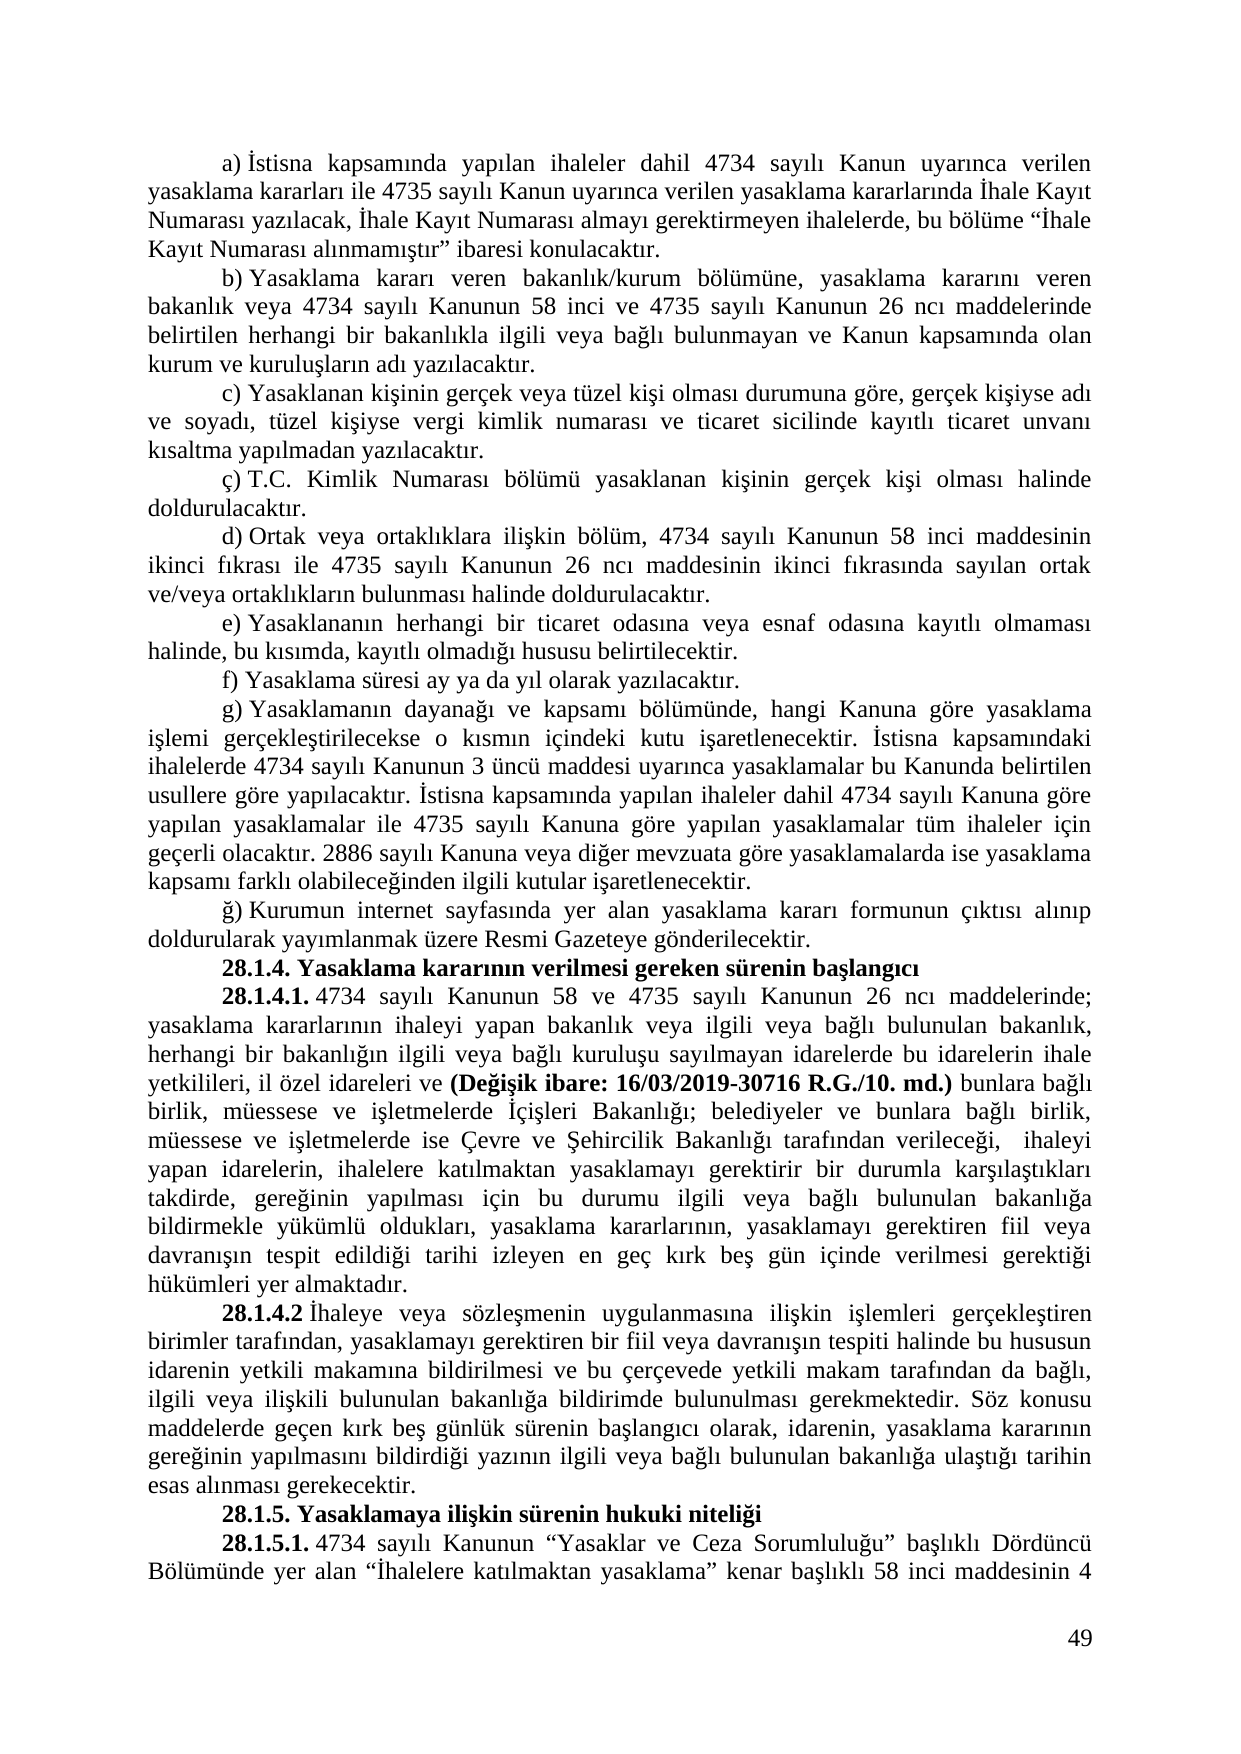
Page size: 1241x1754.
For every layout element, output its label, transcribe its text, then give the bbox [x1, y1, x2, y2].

text f) Yasaklama süresi ay ya da yıl olarak yazılacaktır. [148, 665, 1092, 694]
text 28.1.4.2 İhaleye veya sözleşmenin uygulanmasına ilişkin işlemleri gerçekleştiren birimler tarafından, yasaklamayı gerektiren bir fiil veya davranışın tespiti halinde bu hususun idarenin yetkili makamına bildirilmesi ve bu çerçevede yetkili makam tarafından da bağlı, ilgili veya ilişkili bulunulan bakanlığa bildirimde bulunulması gerekmektedir. Söz konusu maddelerde geçen kırk beş günlük sürenin başlangıcı olarak, idarenin, yasaklama kararının gereğinin yapılmasını bildirdiği yazının ilgili veya bağlı bulunulan bakanlığa ulaştığı tarihin esas alınması gerekecektir. [148, 1298, 1092, 1499]
text e) Yasaklananın herhangi bir ticaret odasına veya esnaf odasına kayıtlı olmaması halinde, bu kısımda, kayıtlı olmadığı hususu belirtilecektir. [148, 608, 1092, 665]
text ğ) Kurumun internet sayfasında yer alan yasaklama kararı formunun çıktısı alınıp doldurularak yayımlanmak üzere Resmi Gazeteye gönderilecektir. [148, 895, 1092, 953]
text c) Yasaklanan kişinin gerçek veya tüzel kişi olması durumuna göre, gerçek kişiyse adı ve soyadı, tüzel kişiyse vergi kimlik numarası ve ticaret sicilinde kayıtlı ticaret unvanı kısaltma yapılmadan yazılacaktır. [148, 378, 1092, 464]
text g) Yasaklamanın dayanağı ve kapsamı bölümünde, hangi Kanuna göre yasaklama işlemi gerçekleştirilecekse o kısmın içindeki kutu işaretlenecektir. İstisna kapsamındaki ihalelerde 4734 sayılı Kanunun 3 üncü maddesi uyarınca yasaklamalar bu Kanunda belirtilen usullere göre yapılacaktır. İstisna kapsamında yapılan ihaleler dahil 4734 sayılı Kanuna göre yapılan yasaklamalar ile 4735 sayılı Kanuna göre yapılan yasaklamalar tüm ihaleler için geçerli olacaktır. 2886 sayılı Kanuna veya diğer mevzuata göre yasaklamalarda ise yasaklama kapsamı farklı olabileceğinden ilgili kutular işaretlenecektir. [148, 694, 1092, 895]
text 28.1.4.1. 4734 sayılı Kanunun 58 ve 4735 sayılı Kanunun 26 ncı maddelerinde; yasaklama kararlarının ihaleyi yapan bakanlık veya ilgili veya bağlı bulunulan bakanlık, herhangi bir bakanlığın ilgili veya bağlı kuruluşu sayılmayan idarelerde bu idarelerin ihale yetkilileri, il özel idareleri ve (Değişik ibare: 16/03/2019-30716 R.G./10. md.) bunlara bağlı birlik, müessese ve işletmelerde İçişleri Bakanlığı; belediyeler ve bunlara bağlı birlik, müessese ve işletmelerde ise Çevre ve Şehircilik Bakanlığı tarafından verileceği, ihaleyi yapan idarelerin, ihalelere katılmaktan yasaklamayı gerektirir bir durumla karşılaştıkları takdirde, gereğinin yapılması için bu durumu ilgili veya bağlı bulunulan bakanlığa bildirmekle yükümlü oldukları, yasaklama kararlarının, yasaklamayı gerektiren fiil veya davranışın tespit edildiği tarihi izleyen en geç kırk beş gün içinde verilmesi gerektiği hükümleri yer almaktadır. [148, 981, 1092, 1298]
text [148, 1528, 1092, 1585]
text 28.1.5. Yasaklamaya ilişkin sürenin hukuki niteliği [148, 1499, 1092, 1528]
text 28.1.4. Yasaklama kararının verilmesi gereken sürenin başlangıcı [148, 953, 1092, 981]
text b) Yasaklama kararı veren bakanlık/kurum bölümüne, yasaklama kararını veren bakanlık veya 4734 sayılı Kanunun 58 inci ve 4735 sayılı Kanunun 26 ncı maddelerinde belirtilen herhangi bir bakanlıkla ilgili veya bağlı bulunmayan ve Kanun kapsamında olan kurum ve kuruluşların adı yazılacaktır. [148, 263, 1092, 378]
text d) Ortak veya ortaklıklara ilişkin bölüm, 4734 sayılı Kanunun 58 inci maddesinin ikinci fıkrası ile 4735 sayılı Kanunun 26 ncı maddesinin ikinci fıkrasında sayılan ortak ve/veya ortaklıkların bulunması halinde doldurulacaktır. [148, 521, 1092, 608]
text ç) T.C. Kimlik Numarası bölümü yasaklanan kişinin gerçek kişi olması halinde doldurulacaktır. [148, 464, 1092, 521]
text a) İstisna kapsamında yapılan ihaleler dahil 4734 sayılı Kanun uyarınca verilen yasaklama kararları ile 4735 sayılı Kanun uyarınca verilen yasaklama kararlarında İhale Kayıt Numarası yazılacak, İhale Kayıt Numarası almayı gerektirmeyen ihalelerde, bu bölüme “İhale Kayıt Numarası alınmamıştır” ibaresi konulacaktır. [148, 148, 1092, 263]
